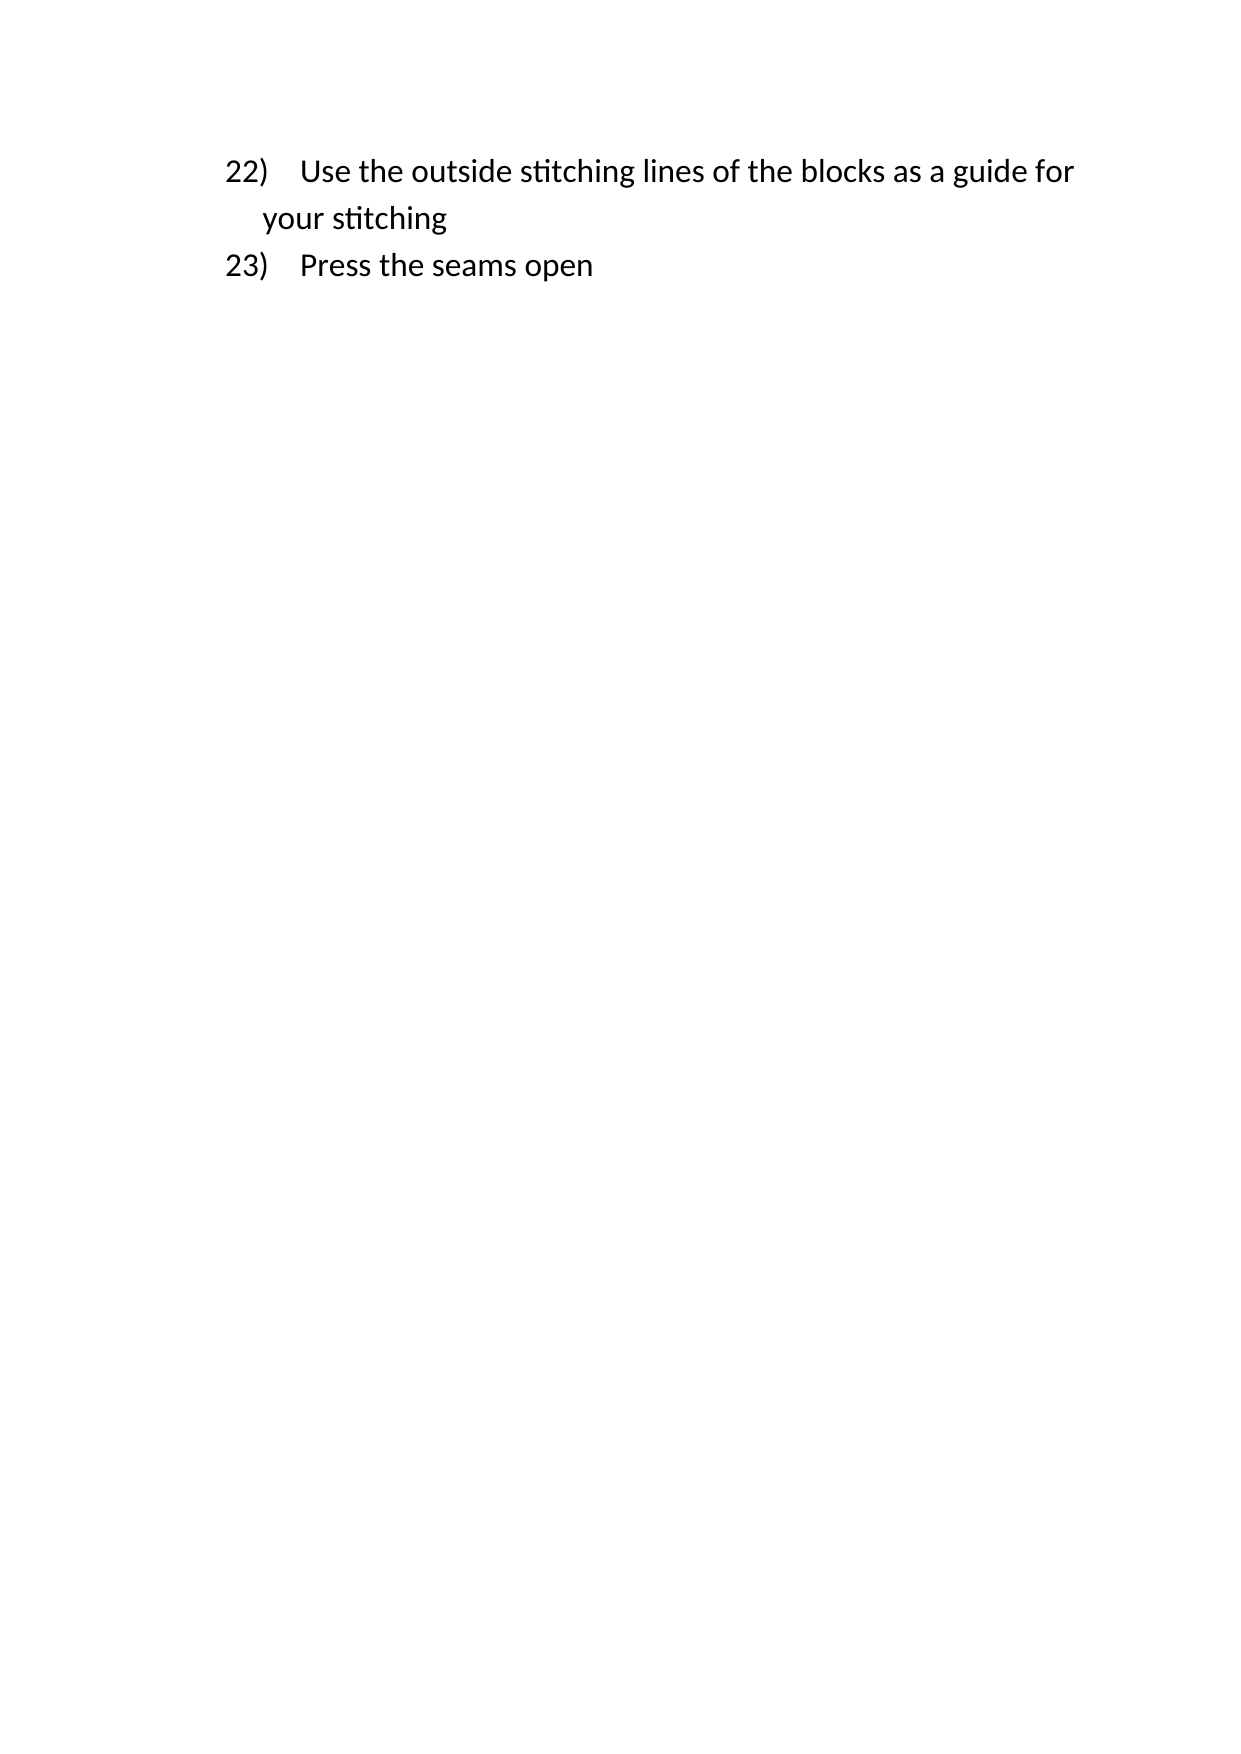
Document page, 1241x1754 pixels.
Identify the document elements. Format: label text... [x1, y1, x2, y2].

list Press the seams open [225, 243, 1090, 284]
list Use the outside stitching lines of the blocks as a guide for your stitching [225, 150, 1090, 237]
